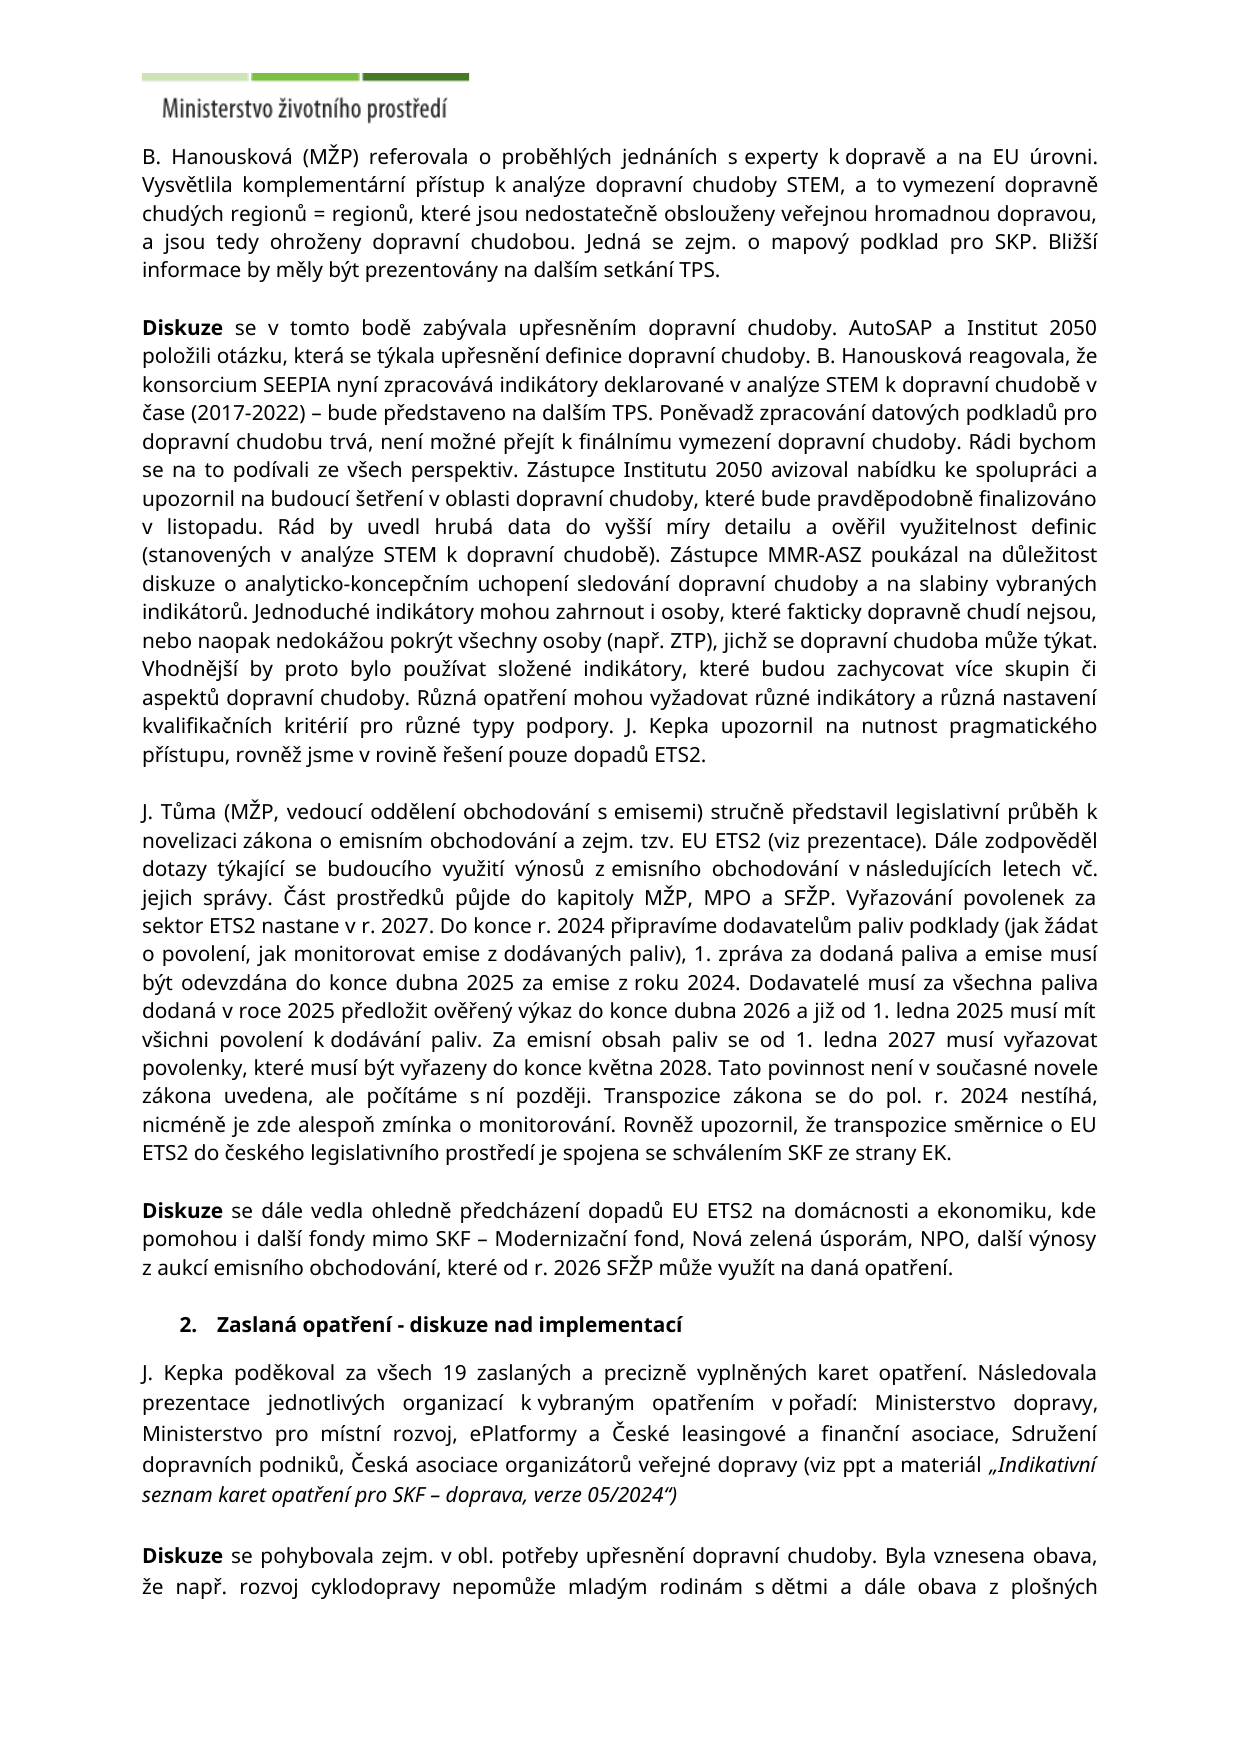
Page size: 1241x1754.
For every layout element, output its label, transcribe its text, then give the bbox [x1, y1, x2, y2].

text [142, 1542, 1098, 1601]
list Zaslaná opatření - diskuze nad implementací [179, 1311, 1098, 1339]
picture [141, 73, 470, 124]
text J. Kepka poděkoval za všech 19 zaslaných a precizně vyplněných karet opatření. Následovala prezentace jednotlivých organizací k vybraným opatřením v pořadí: Ministerstvo dopravy, Ministerstvo pro místní rozvoj, ePlatformy a České leasingové a finanční asociace, Sdružení dopravních podniků, Česká asociace organizátorů veřejné dopravy (viz ppt a materiál „Indikativní seznam karet opatření pro SKF – doprava, verze 05/2024“) [142, 1358, 1098, 1509]
text J. Tůma (MŽP, vedoucí oddělení obchodování s emisemi) stručně představil legislativní průběh k novelizaci zákona o emisním obchodování a zejm. tzv. EU ETS2 (viz prezentace). Dále zodpověděl dotazy týkající se budoucího využití výnosů z emisního obchodování v následujících letech vč. jejich správy. Část prostředků půjde do kapitoly MŽP, MPO a SFŽP. Vyřazování povolenek za sektor ETS2 nastane v r. 2027. Do konce r. 2024 připravíme dodavatelům paliv podklady (jak žádat o povolení, jak monitorovat emise z dodávaných paliv), 1. zpráva za dodaná paliva a emise musí být odevzdána do konce dubna 2025 za emise z roku 2024. Dodavatelé musí za všechna paliva dodaná v roce 2025 předložit ověřený výkaz do konce dubna 2026 a již od 1. ledna 2025 musí mít všichni povolení k dodávání paliv. Za emisní obsah paliv se od 1. ledna 2027 musí vyřazovat povolenky, které musí být vyřazeny do konce května 2028. Tato povinnost není v současné novele zákona uvedena, ale počítáme s ní později. Transpozice zákona se do pol. r. 2024 nestíhá, nicméně je zde alespoň zmínka o monitorování. Rovněž upozornil, že transpozice směrnice o EU ETS2 do českého legislativního prostředí je spojena se schválením SKF ze strany EK. [142, 797, 1098, 1167]
text B. Hanousková (MŽP) referovala o proběhlých jednáních s experty k dopravě a na EU úrovni. Vysvětlila komplementární přístup k analýze dopravní chudoby STEM, a to vymezení dopravně chudých regionů = regionů, které jsou nedostatečně obslouženy veřejnou hromadnou dopravou, a jsou tedy ohroženy dopravní chudobou. Jedná se zejm. o mapový podklad pro SKP. Bližší informace by měly být prezentovány na dalším setkání TPS. [142, 142, 1098, 284]
text Diskuze se v tomto bodě zabývala upřesněním dopravní chudoby. AutoSAP a Institut 2050 položili otázku, která se týkala upřesnění definice dopravní chudoby. B. Hanousková reagovala, že konsorcium SEEPIA nyní zpracovává indikátory deklarované v analýze STEM k dopravní chudobě v čase (2017-2022) – bude představeno na dalším TPS. Poněvadž zpracování datových podkladů pro dopravní chudobu trvá, není možné přejít k finálnímu vymezení dopravní chudoby. Rádi bychom se na to podívali ze všech perspektiv. Zástupce Institutu 2050 avizoval nabídku ke spolupráci a upozornil na budoucí šetření v oblasti dopravní chudoby, které bude pravděpodobně finalizováno v listopadu. Rád by uvedl hrubá data do vyšší míry detailu a ověřil využitelnost definic (stanovených v analýze STEM k dopravní chudobě). Zástupce MMR-ASZ poukázal na důležitost diskuze o analyticko-koncepčním uchopení sledování dopravní chudoby a na slabiny vybraných indikátorů. Jednoduché indikátory mohou zahrnout i osoby, které fakticky dopravně chudí nejsou, nebo naopak nedokážou pokrýt všechny osoby (např. ZTP), jichž se dopravní chudoba může týkat. Vhodnější by proto bylo používat složené indikátory, které budou zachycovat více skupin či aspektů dopravní chudoby. Různá opatření mohou vyžadovat různé indikátory a různá nastavení kvalifikačních kritérií pro různé typy podpory. J. Kepka upozornil na nutnost pragmatického přístupu, rovněž jsme v rovině řešení pouze dopadů ETS2. [142, 313, 1098, 768]
text Diskuze se dále vedla ohledně předcházení dopadů EU ETS2 na domácnosti a ekonomiku, kde pomohou i další fondy mimo SKF – Modernizační fond, Nová zelená úsporám, NPO, další výnosy z aukcí emisního obchodování, které od r. 2026 SFŽP může využít na daná opatření. [142, 1196, 1098, 1281]
